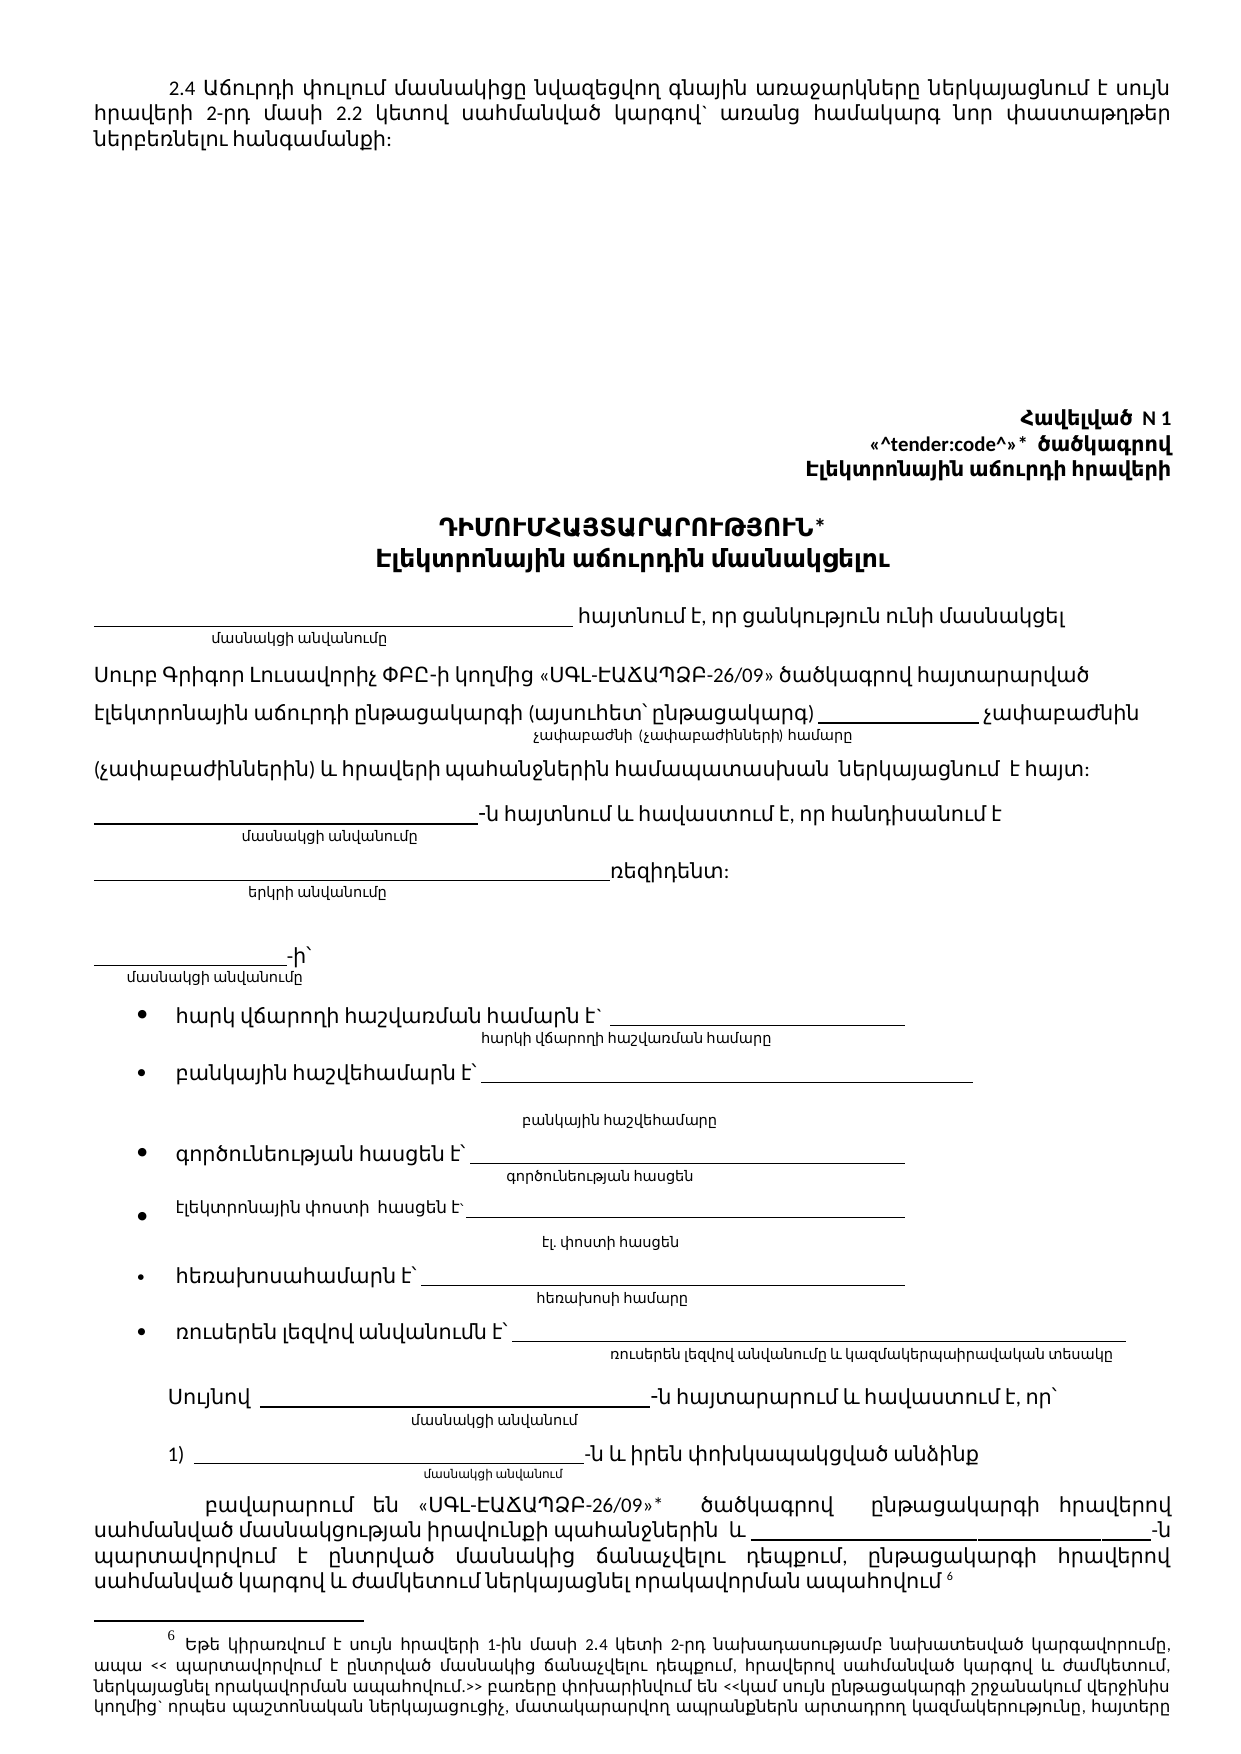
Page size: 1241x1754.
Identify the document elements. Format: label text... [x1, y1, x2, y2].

text էլ. փոստի հասցեն [94, 1233, 1171, 1263]
subtitle Էլեկտրոնային աճուրդին մասնակցելու [94, 543, 1171, 573]
text հայտնում է, որ ցանկություն ունի մասնակցել [94, 604, 1171, 629]
text բանկային հաշվեհամարը [94, 1111, 1171, 1141]
text մասնակցի անվանումը [94, 968, 1171, 999]
text մասնակցի անվանում [94, 1467, 1171, 1492]
text Սուրբ Գրիգոր Լուսավորիչ ՓԲԸ-ի կողմից «ՍԳԼ-ԷԱՃԱՊՁԲ-26/09» ծածկագրով հայտարարված [94, 660, 1171, 688]
text մասնակցի անվանում [94, 1411, 1171, 1441]
text -ն հայտնում և հավաստում է, որ հանդիսանում է [94, 797, 1171, 828]
list ռուսերեն լեզվով անվանումն է՝ [138, 1319, 1171, 1345]
text -ի՝ [94, 943, 1171, 968]
text մասնակցի անվանումը [94, 629, 1171, 660]
list էլեկտրոնային փոստի հասցեն է՝ [138, 1197, 1171, 1233]
text Էլեկտրոնային աճուրդի հրավերի [94, 456, 1171, 482]
list հեռախոսահամարն է՝ [138, 1263, 1171, 1289]
text ԴԻՄՈՒՄՀԱՅՏԱՐԱՐՈՒԹՅՈՒՆ* [94, 512, 1171, 543]
text չափաբաժնի (չափաբաժինների) համարը [94, 726, 1171, 756]
text ռեզիդենտ: [94, 858, 1171, 883]
text հեռախոսի համարը [462, 1289, 1171, 1319]
text բավարարում են «ՍԳԼ-ԷԱՃԱՊՁԲ-26/09»* ծածկագրով ընթացակարգի հրավերով սահմանված մասնակցության իրավունքի պահանջներին և -ն պարտավորվում է ընտրված մասնակից ճանաչվելու դեպքում, ընթացակարգի հրավերով սահմանված կարգով և ժամկետում ներկայացնել որակավորման ապահովում [94, 1492, 1171, 1594]
text 2.4 Աճուրդի փուլում մասնակիցը նվազեցվող գնային առաջարկները ներկայացնում է սույն հրավերի 2-րդ մասի 2.2 կետով սահմանված կարգով` առանց համակարգ նոր փաստաթղթեր ներբեռնելու հանգամանքի: [94, 75, 1171, 151]
text ռուսերեն լեզվով անվանումը և կազմակերպաիրավական տեսակը [536, 1345, 1171, 1375]
text Սույնով -ն հայտարարում և հավաստում է, որ՝ [94, 1380, 1171, 1411]
text (չափաբաժիններին) և հրավերի պահանջներին համապատասխան ներկայացնում է հայտ: [94, 756, 1171, 782]
text Հավելված N 1 [94, 405, 1171, 431]
list բանկային հաշվեհամարն է՝ [138, 1060, 1171, 1111]
text «^tender:code^»* ծածկագրով [94, 431, 1171, 456]
text էլեկտրոնային աճուրդի ընթացակարգի (այսուհետ՝ ընթացակարգ) չափաբաժնին [94, 700, 1171, 726]
text գործունեության հասցեն [94, 1167, 1171, 1197]
list հարկ վճարողի հաշվառման համարն է` [138, 999, 1171, 1029]
text երկրի անվանումը [94, 883, 1171, 914]
list գործունեության հասցեն է՝ [138, 1141, 1171, 1167]
text 1) -ն և իրեն փոխկապակցված անձինք [94, 1441, 1171, 1467]
text մասնակցի անվանումը [94, 828, 1171, 858]
text հարկի վճարողի հաշվառման համարը [94, 1029, 1171, 1060]
